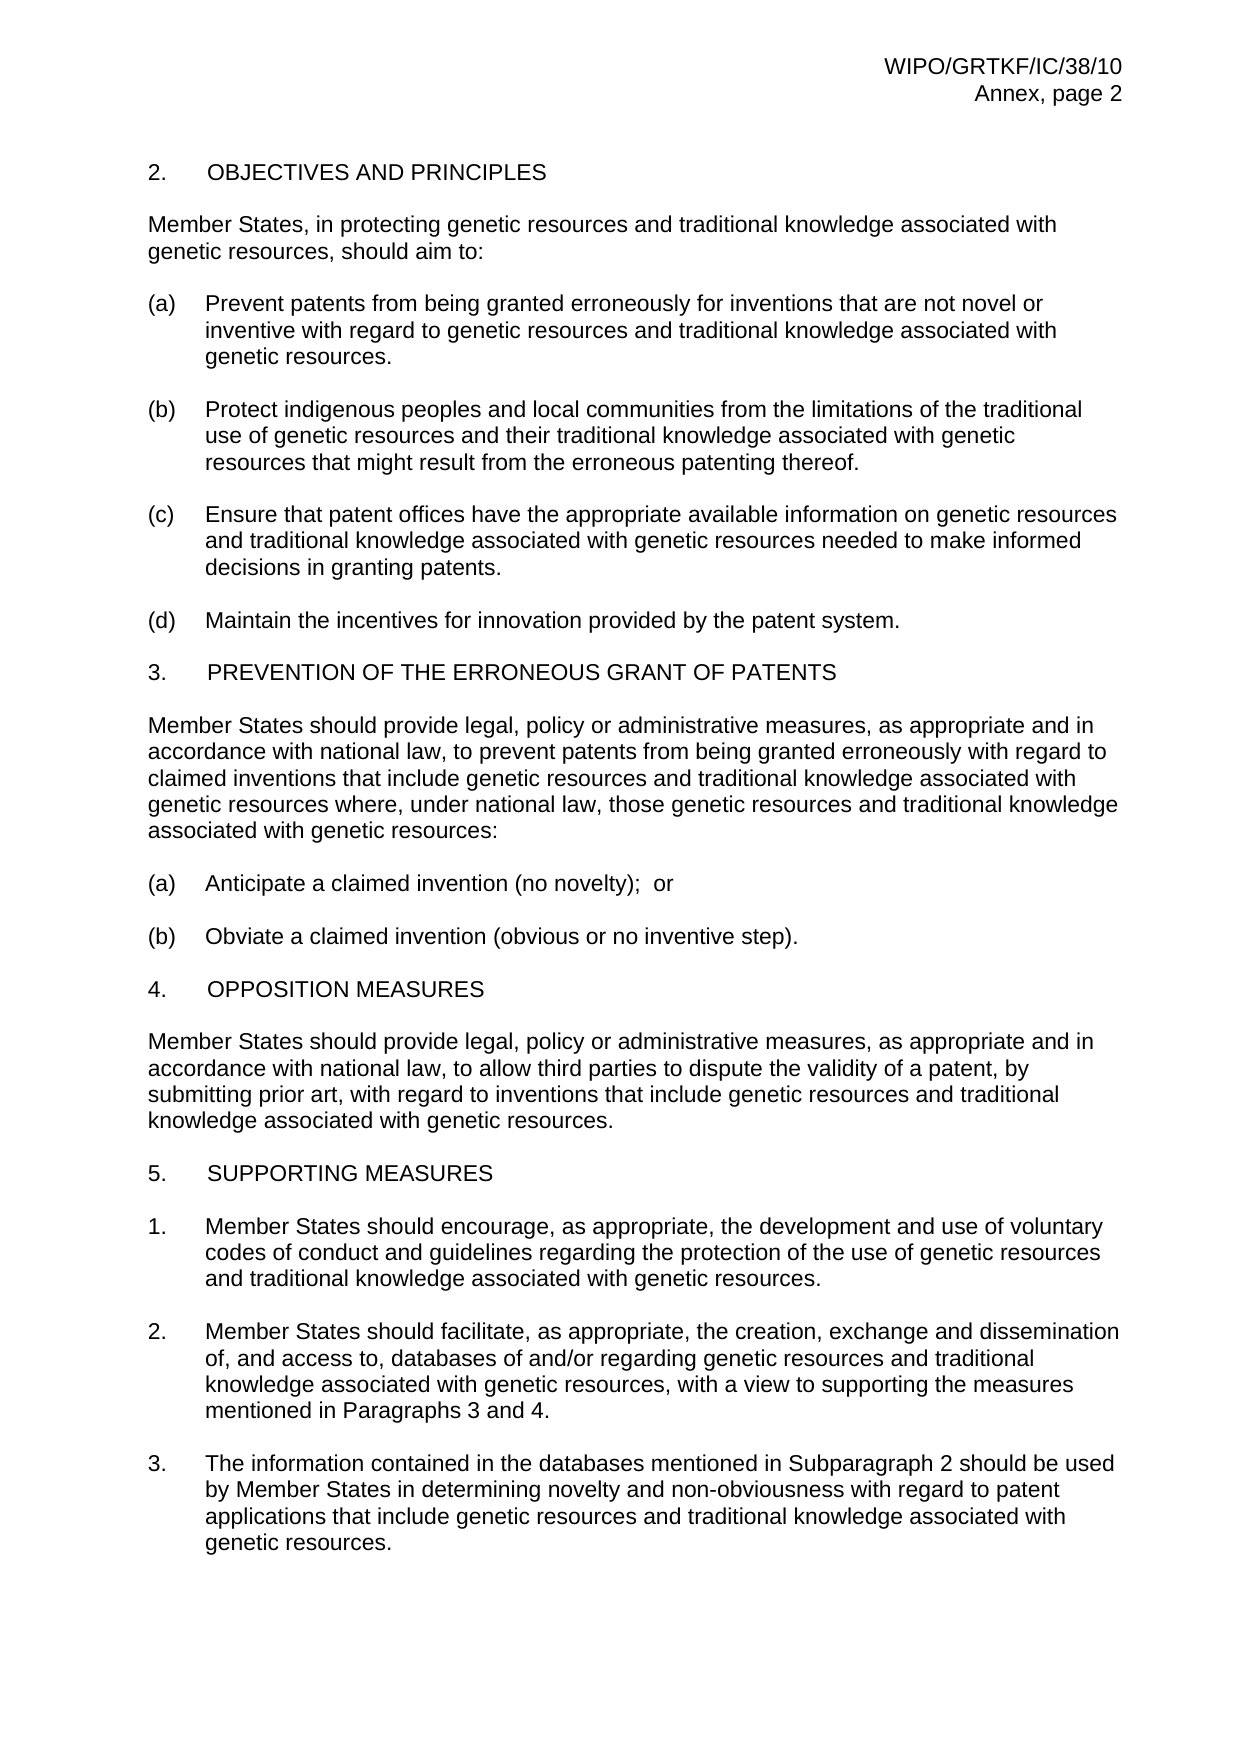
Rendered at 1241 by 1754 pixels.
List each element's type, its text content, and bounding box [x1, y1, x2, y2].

text (a) Prevent patents from being granted erroneously for inventions that are not novel or inventive with regard to genetic resources and traditional knowledge associated with genetic resources. [148, 290, 1122, 369]
text 2. OBJECTIVES AND PRINCIPLES [148, 158, 1122, 185]
text 5. SUPPORTING MEASURES [148, 1160, 1122, 1186]
text (d) Maintain the incentives for innovation provided by the patent system. [148, 607, 1122, 633]
text 1. Member States should encourage, as appropriate, the development and use of voluntary codes of conduct and guidelines regarding the protection of the use of genetic resources and traditional knowledge associated with genetic resources. [148, 1213, 1122, 1292]
text Member States should provide legal, policy or administrative measures, as appropriate and in accordance with national law, to allow third parties to dispute the validity of a patent, by submitting prior art, with regard to inventions that include genetic resources and traditional knowledge associated with genetic resources. [148, 1028, 1122, 1134]
text 2. Member States should facilitate, as appropriate, the creation, exchange and dissemination of, and access to, databases of and/or regarding genetic resources and traditional knowledge associated with genetic resources, with a view to supporting the measures mentioned in Paragraphs 3 and 4. [148, 1318, 1122, 1423]
text (a) Anticipate a claimed invention (no novelty); or [148, 870, 1122, 896]
text Member States should provide legal, policy or administrative measures, as appropriate and in accordance with national law, to prevent patents from being granted erroneously with regard to claimed inventions that include genetic resources and traditional knowledge associated with genetic resources where, under national law, those genetic resources and traditional knowledge associated with genetic resources: [148, 712, 1122, 844]
text 3. PREVENTION OF THE ERRONEOUS GRANT OF PATENTS [148, 659, 1122, 686]
text (b) Obviate a claimed invention (obvious or no inventive step). [148, 923, 1122, 949]
text (c) Ensure that patent offices have the appropriate available information on genetic resources and traditional knowledge associated with genetic resources needed to make informed decisions in granting patents. [148, 501, 1122, 580]
text 4. OPPOSITION MEASURES [148, 976, 1122, 1002]
text Member States, in protecting genetic resources and traditional knowledge associated with genetic resources, should aim to: [148, 211, 1122, 264]
text (b) Protect indigenous peoples and local communities from the limitations of the traditional use of genetic resources and their traditional knowledge associated with genetic resources that might result from the erroneous patenting thereof. [148, 396, 1122, 475]
text 3. The information contained in the databases mentioned in Subparagraph 2 should be used by Member States in determining novelty and non-obviousness with regard to patent applications that include genetic resources and traditional knowledge associated with genetic resources. [148, 1450, 1122, 1555]
